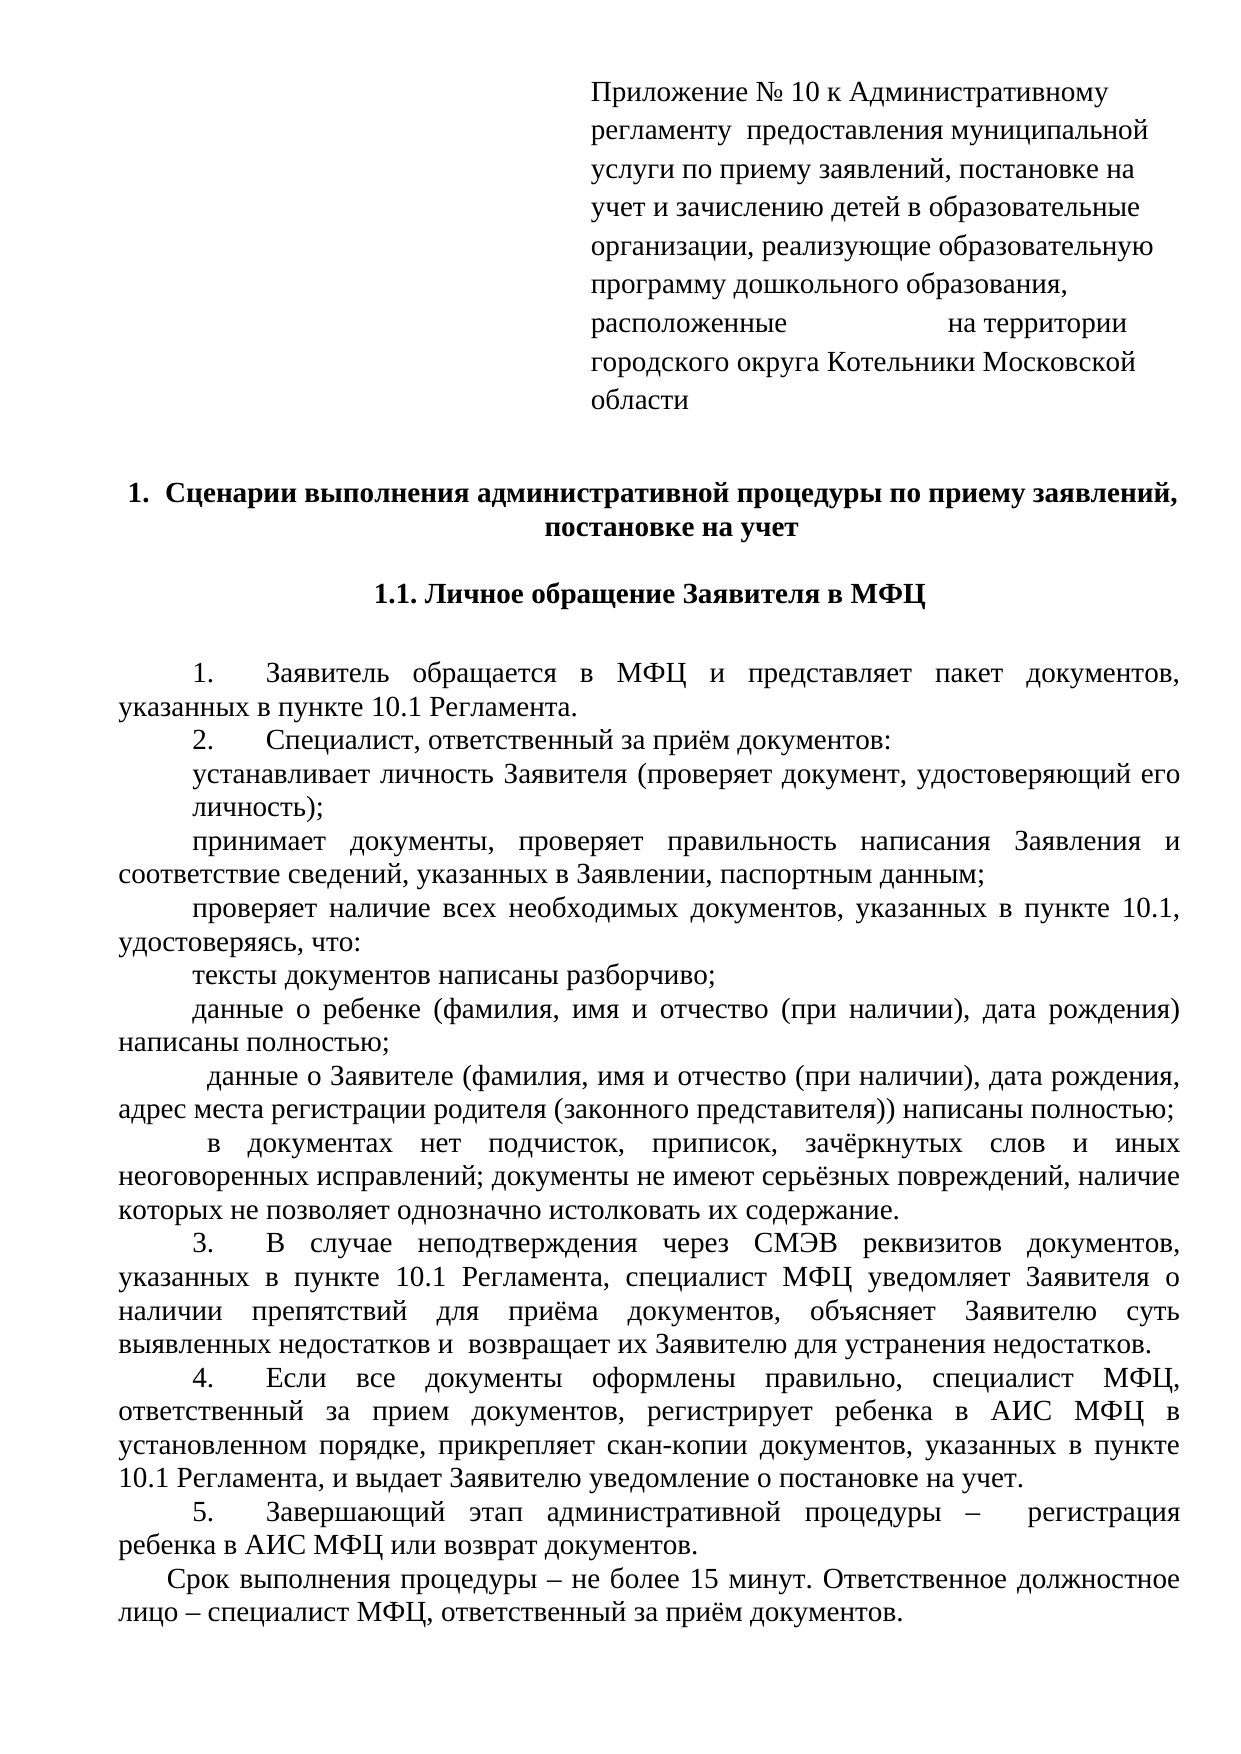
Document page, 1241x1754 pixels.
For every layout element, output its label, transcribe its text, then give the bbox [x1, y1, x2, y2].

list Завершающий этап административной процедуры – регистрация ребенка в АИС МФЦ или возврат документов. [118, 1494, 1181, 1561]
list постановке на учет [162, 509, 1181, 542]
list В случае неподтверждения через СМЭВ реквизитов документов, указанных в пункте 10.1 Регламента, специалист МФЦ уведомляет Заявителя о наличии препятствий для приёма документов, объясняет Заявителю суть выявленных недостатков и возвращает их Заявителю для устранения недостатков. [118, 1226, 1181, 1360]
list Заявитель обращается в МФЦ и представляет пакет документов, указанных в пункте 10.1 Регламента. [118, 655, 1181, 722]
subtitle 1.1. Личное обращение Заявителя в МФЦ [118, 576, 1181, 609]
text принимает документы, проверяет правильность написания Заявления и соответствие сведений, указанных в Заявлении, паспортным данным; [118, 823, 1181, 890]
list Срок выполнения процедуры – не более 15 минут. Ответственное должностное лицо – специалист МФЦ, ответственный за приём документов. [118, 1561, 1181, 1628]
list Сценарии выполнения административной процедуры по приему заявлений, [124, 475, 1181, 509]
text тексты документов написаны разборчиво; [192, 957, 1181, 991]
list Если все документы оформлены правильно, специалист МФЦ, ответственный за прием документов, регистрирует ребенка в АИС МФЦ в установленном порядке, прикрепляет скан-копии документов, указанных в пункте 10.1 Регламента, и выдает Заявителю уведомление о постановке на учет. [118, 1360, 1181, 1494]
text данные о Заявителе (фамилия, имя и отчество (при наличии), дата рождения, адрес места регистрации родителя (законного представителя)) написаны полностью; [118, 1058, 1181, 1125]
text данные о ребенке (фамилия, имя и отчество (при наличии), дата рождения) написаны полностью; [118, 991, 1181, 1058]
text проверяет наличие всех необходимых документов, указанных в пункте 10.1, удостоверяясь, что: [118, 890, 1181, 957]
text Приложение № 10 к Административному регламенту предоставления муниципальной услуги по приему заявлений, постановке на учет и зачислению детей в образовательные организации, реализующие образовательную программу дошкольного образования, расположенные на территории городского округа Котельники Московской области [591, 74, 1181, 416]
text в документах нет подчисток, приписок, зачёркнутых слов и иных неоговоренных исправлений; документы не имеют серьёзных повреждений, наличие которых не позволяет однозначно истолковать их содержание. [118, 1125, 1181, 1226]
text устанавливает личность Заявителя (проверяет документ, удостоверяющий его личность); [192, 756, 1181, 823]
list Специалист, ответственный за приём документов: [118, 722, 1181, 756]
